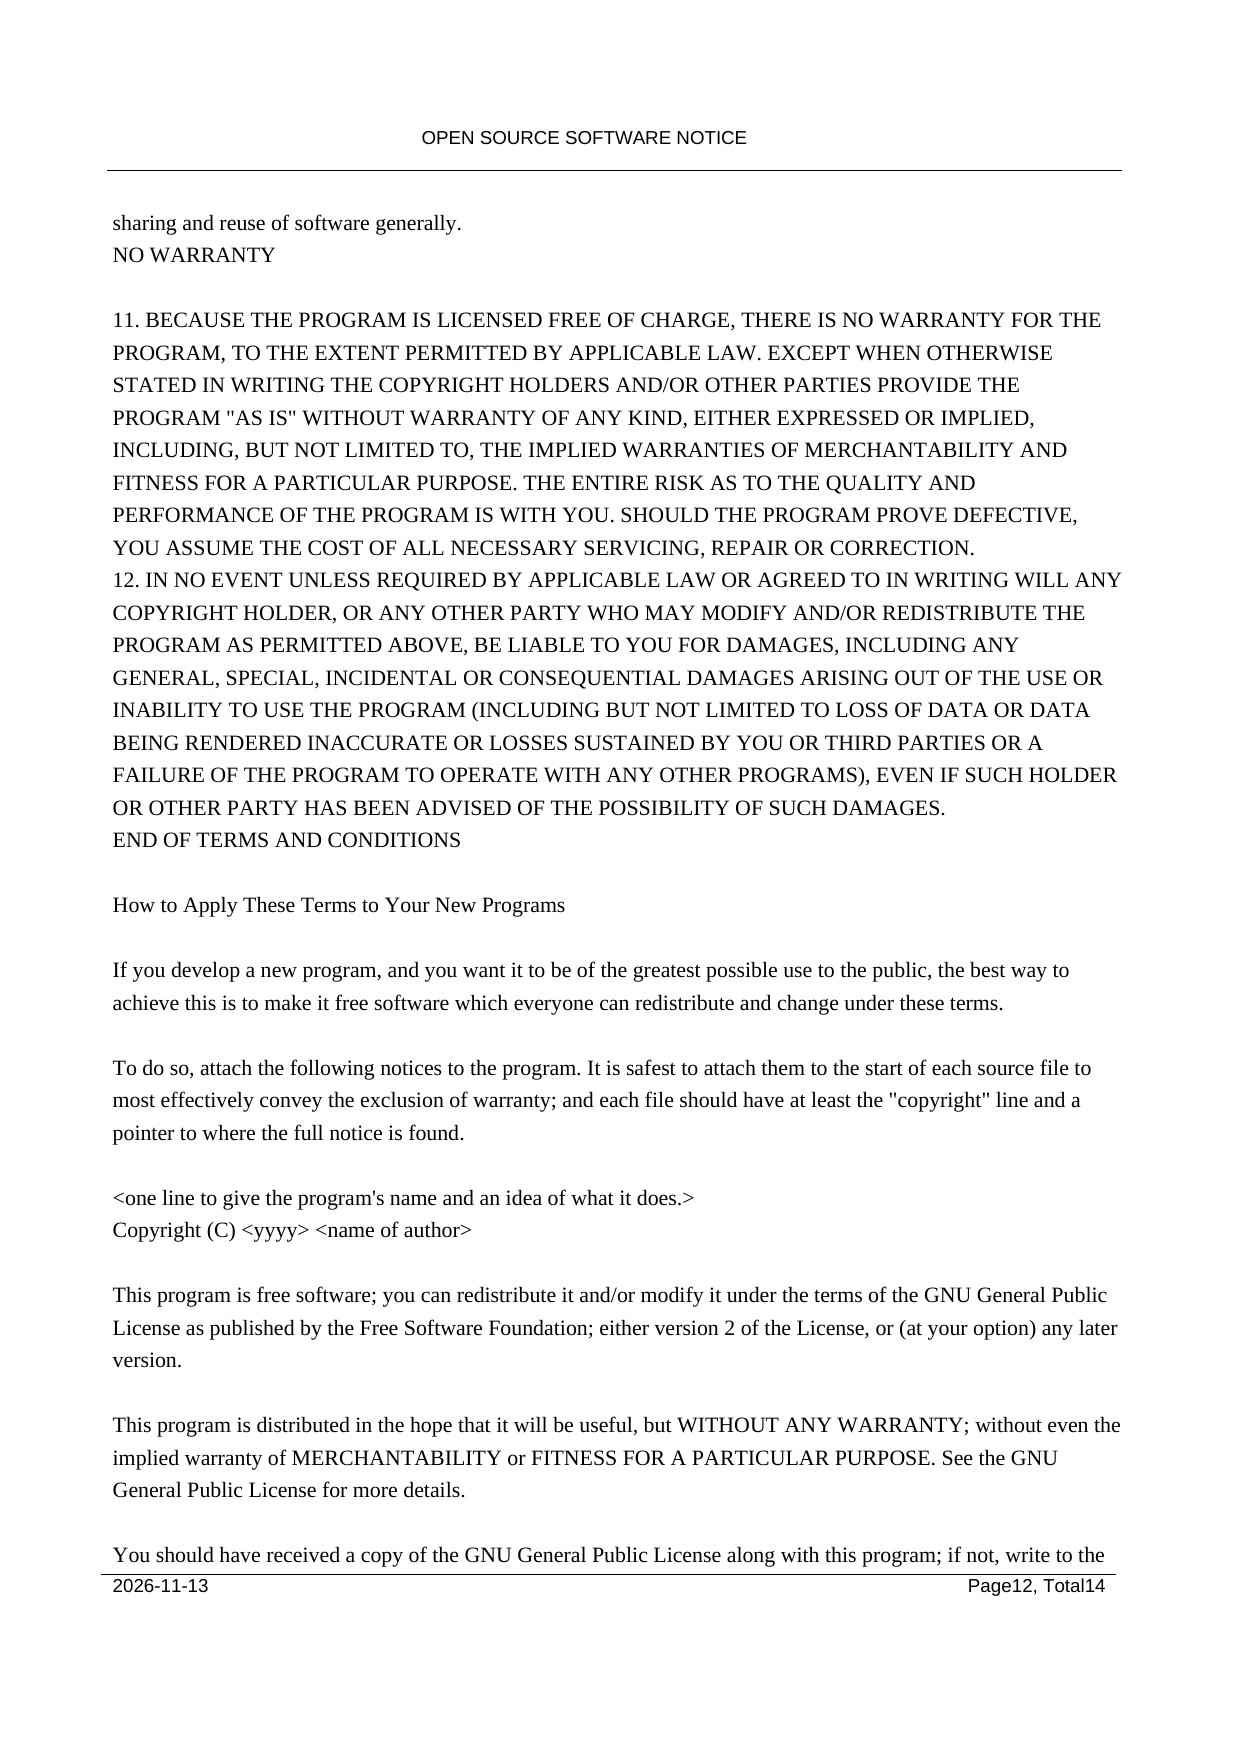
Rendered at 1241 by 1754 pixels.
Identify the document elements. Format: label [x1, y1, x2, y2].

text [112, 206, 1128, 1571]
